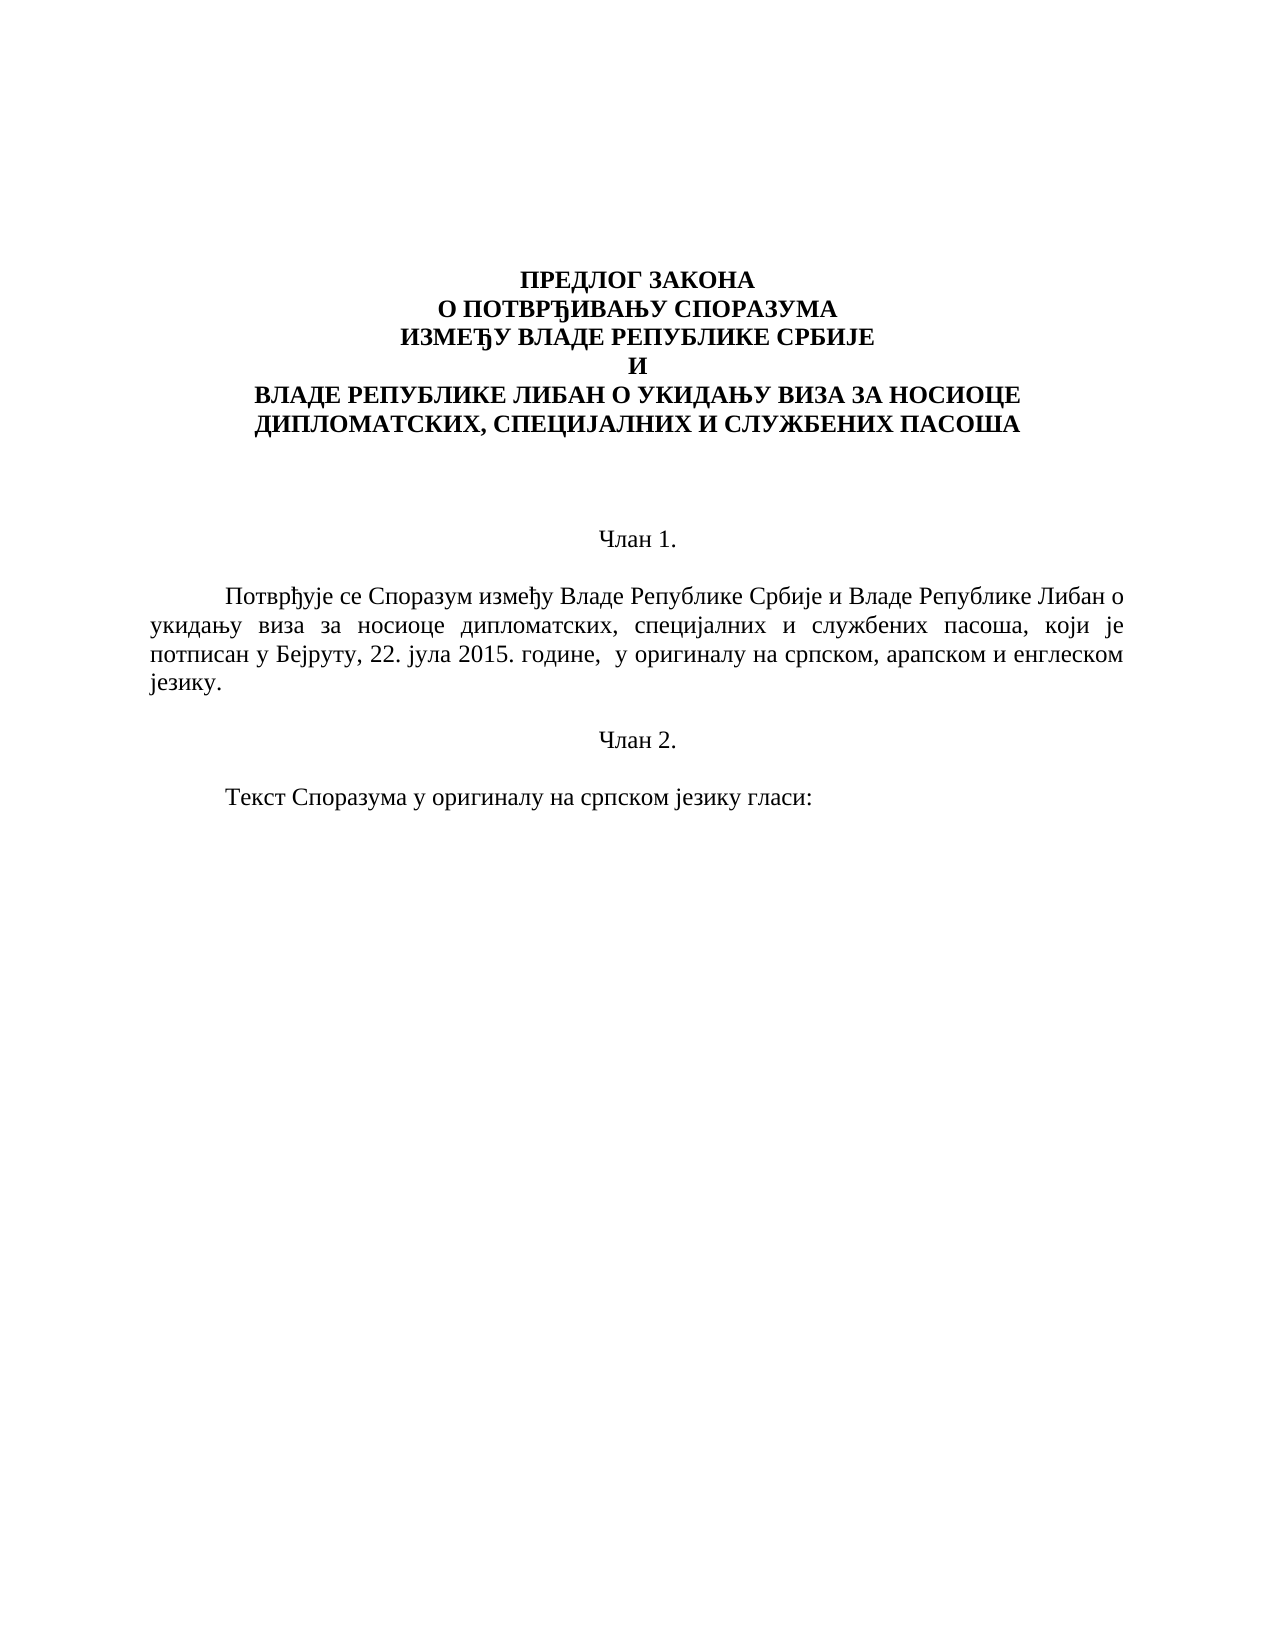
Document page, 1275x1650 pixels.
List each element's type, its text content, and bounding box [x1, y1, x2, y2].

text И [150, 351, 1125, 380]
text Потврђује се Споразум између Владе Републике Србије и Владе Републике Либан о укидању виза за носиоце дипломатских, специјалних и службених пасоша, који је потписан у Бејруту, 22. јула 2015. године, у оригиналу на српском, арапском и енглеском језику. [150, 581, 1125, 696]
text ПРЕДЛОГ ЗАКОНА [150, 265, 1125, 294]
text О ПОТВРЂИВАЊУ СПОРАЗУМА [150, 294, 1125, 322]
text Текст Споразума у оригиналу на српском језику гласи: [150, 782, 1125, 811]
text Члан 1. [150, 524, 1125, 552]
text ИЗМЕЂУ ВЛАДЕ РЕПУБЛИКЕ СРБИЈЕ [150, 322, 1125, 351]
text ДИПЛОМАТСКИХ, СПЕЦИЈАЛНИХ И СЛУЖБЕНИХ ПАСОША [150, 409, 1125, 437]
text ВЛАДЕ РЕПУБЛИКЕ ЛИБАН О УКИДАЊУ ВИЗА ЗА НОСИОЦЕ [150, 380, 1125, 409]
text Члан 2. [150, 725, 1125, 754]
